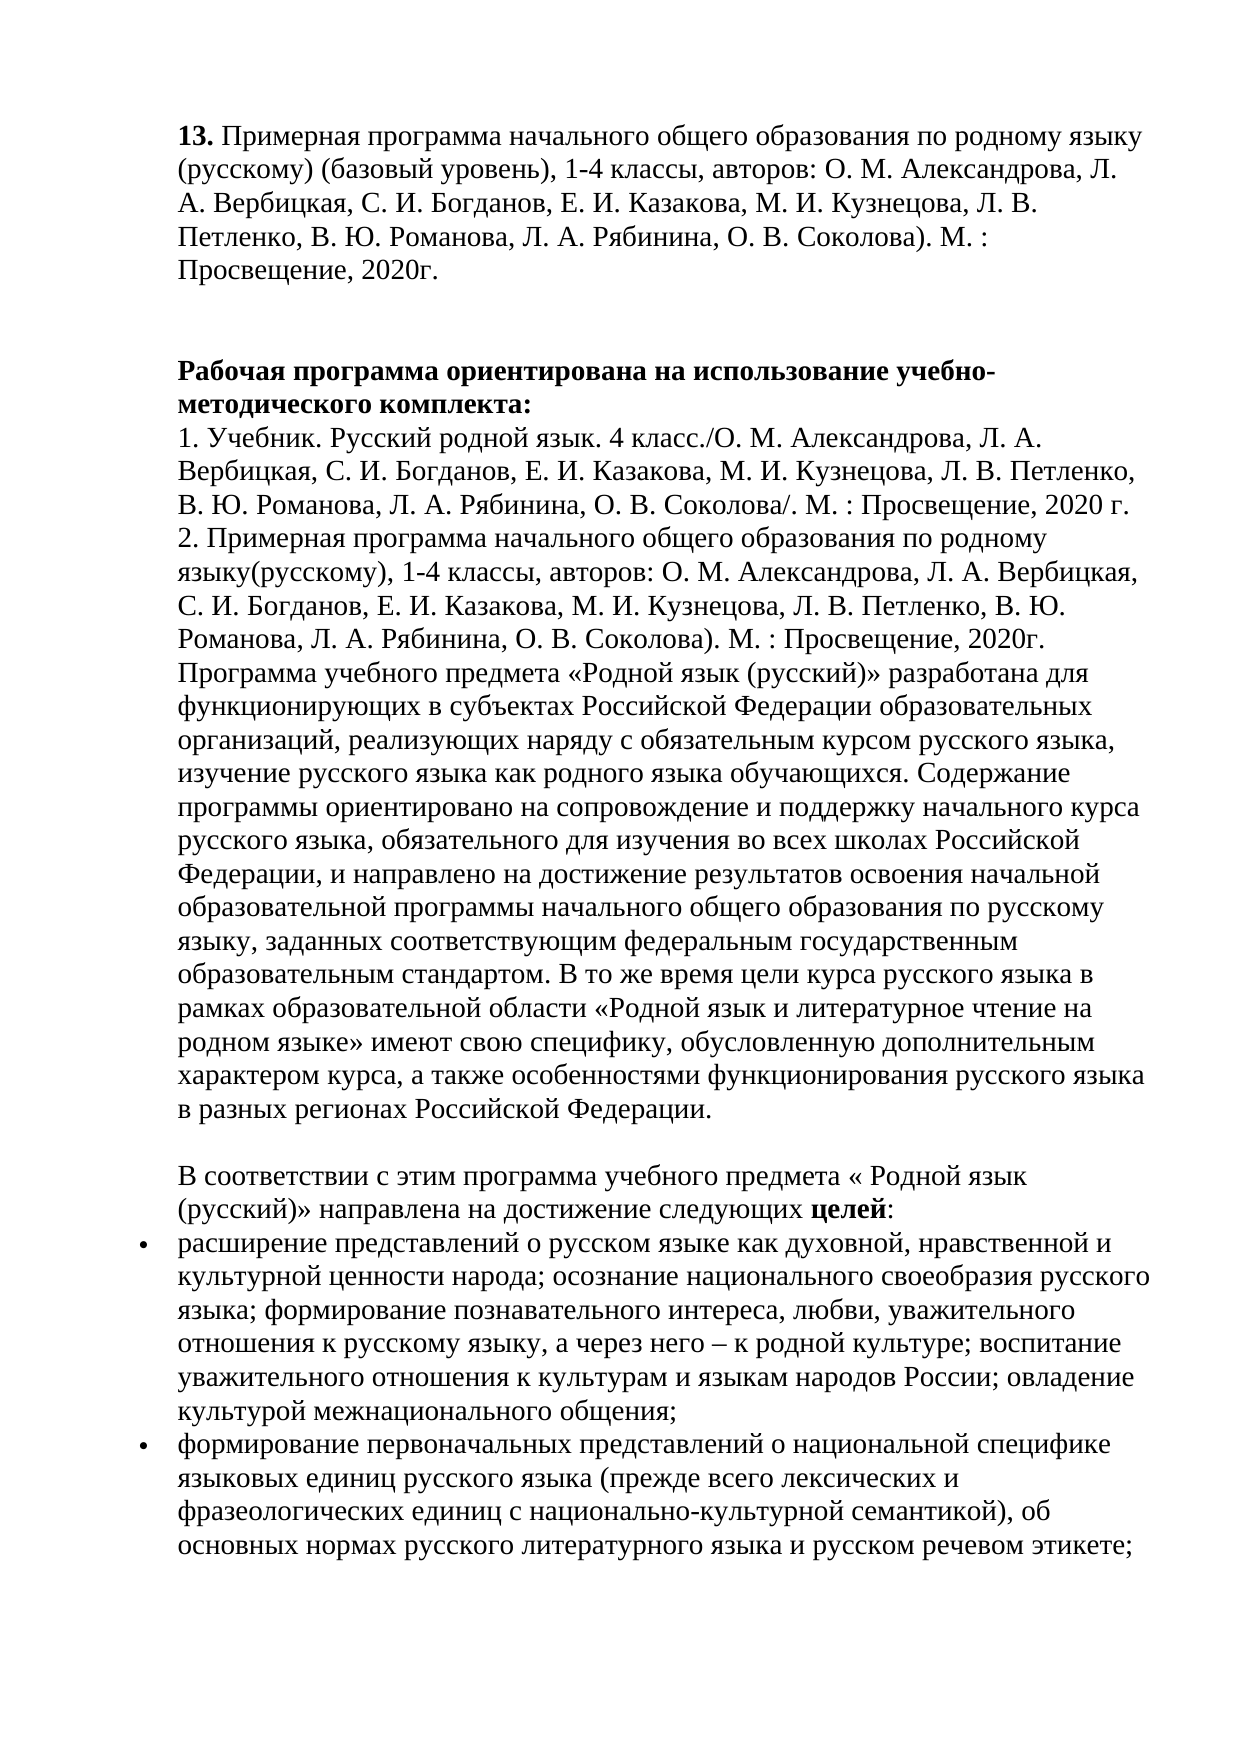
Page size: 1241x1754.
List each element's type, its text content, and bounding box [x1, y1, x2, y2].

text В соответствии с этим программа учебного предмета « Родной язык (русский)» направлена на достижение следующих целей: [177, 1158, 1152, 1225]
list расширение представлений о русском языке как духовной, нравственной и культурной ценности народа; осознание национального своеобразия русского языка; формирование познавательного интереса, любви, уважительного отношения к русскому языку, а через него – к родной культуре; воспитание уважительного отношения к культурам и языкам народов России; овладение культурой межнационального общения; [140, 1225, 1152, 1426]
list формирование первоначальных представлений о национальной специфике языковых единиц русского языка (прежде всего лексических и фразеологических единиц с национально-культурной семантикой), об основных нормах русского литературного языка и русском речевом этикете; [140, 1426, 1152, 1560]
text 2. Примерная программа начального общего образования по родному языку(русскому), 1-4 классы, авторов: О. М. Александрова, Л. А. Вербицкая, С. И. Богданов, Е. И. Казакова, М. И. Кузнецова, Л. В. Петленко, В. Ю. Романова, Л. А. Рябинина, О. В. Соколова). М. : Просвещение, 2020г. [177, 521, 1152, 655]
text 13. Примерная программа начального общего образования по родному языку (русскому) (базовый уровень), 1-4 классы, авторов: О. М. Александрова, Л. А. Вербицкая, С. И. Богданов, Е. И. Казакова, М. И. Кузнецова, Л. В. Петленко, В. Ю. Романова, Л. А. Рябинина, О. В. Соколова). М. : Просвещение, 2020г. [177, 118, 1152, 286]
text Рабочая программа ориентирована на использование учебно-методического комплекта: [177, 353, 1152, 420]
text Программа учебного предмета «Родной язык (русский)» разработана для функционирующих в субъектах Российской Федерации образовательных организаций, реализующих наряду с обязательным курсом русского языка, изучение русского языка как родного языка обучающихся. Содержание программы ориентировано на сопровождение и поддержку начального курса русского языка, обязательного для изучения во всех школах Российской Федерации, и направлено на достижение результатов освоения начальной образовательной программы начального общего образования по русскому языку, заданных соответствующим федеральным государственным образовательным стандартом. В то же время цели курса русского языка в рамках образовательной области «Родной язык и литературное чтение на родном языке» имеют свою специфику, обусловленную дополнительным характером курса, а также особенностями функционирования русского языка в разных регионах Российской Федерации. [177, 655, 1152, 1124]
text 1. Учебник. Русский родной язык. 4 класс./О. М. Александрова, Л. А. Вербицкая, С. И. Богданов, Е. И. Казакова, М. И. Кузнецова, Л. В. Петленко, В. Ю. Романова, Л. А. Рябинина, О. В. Соколова/. М. : Просвещение, 2020 г. [177, 420, 1152, 521]
